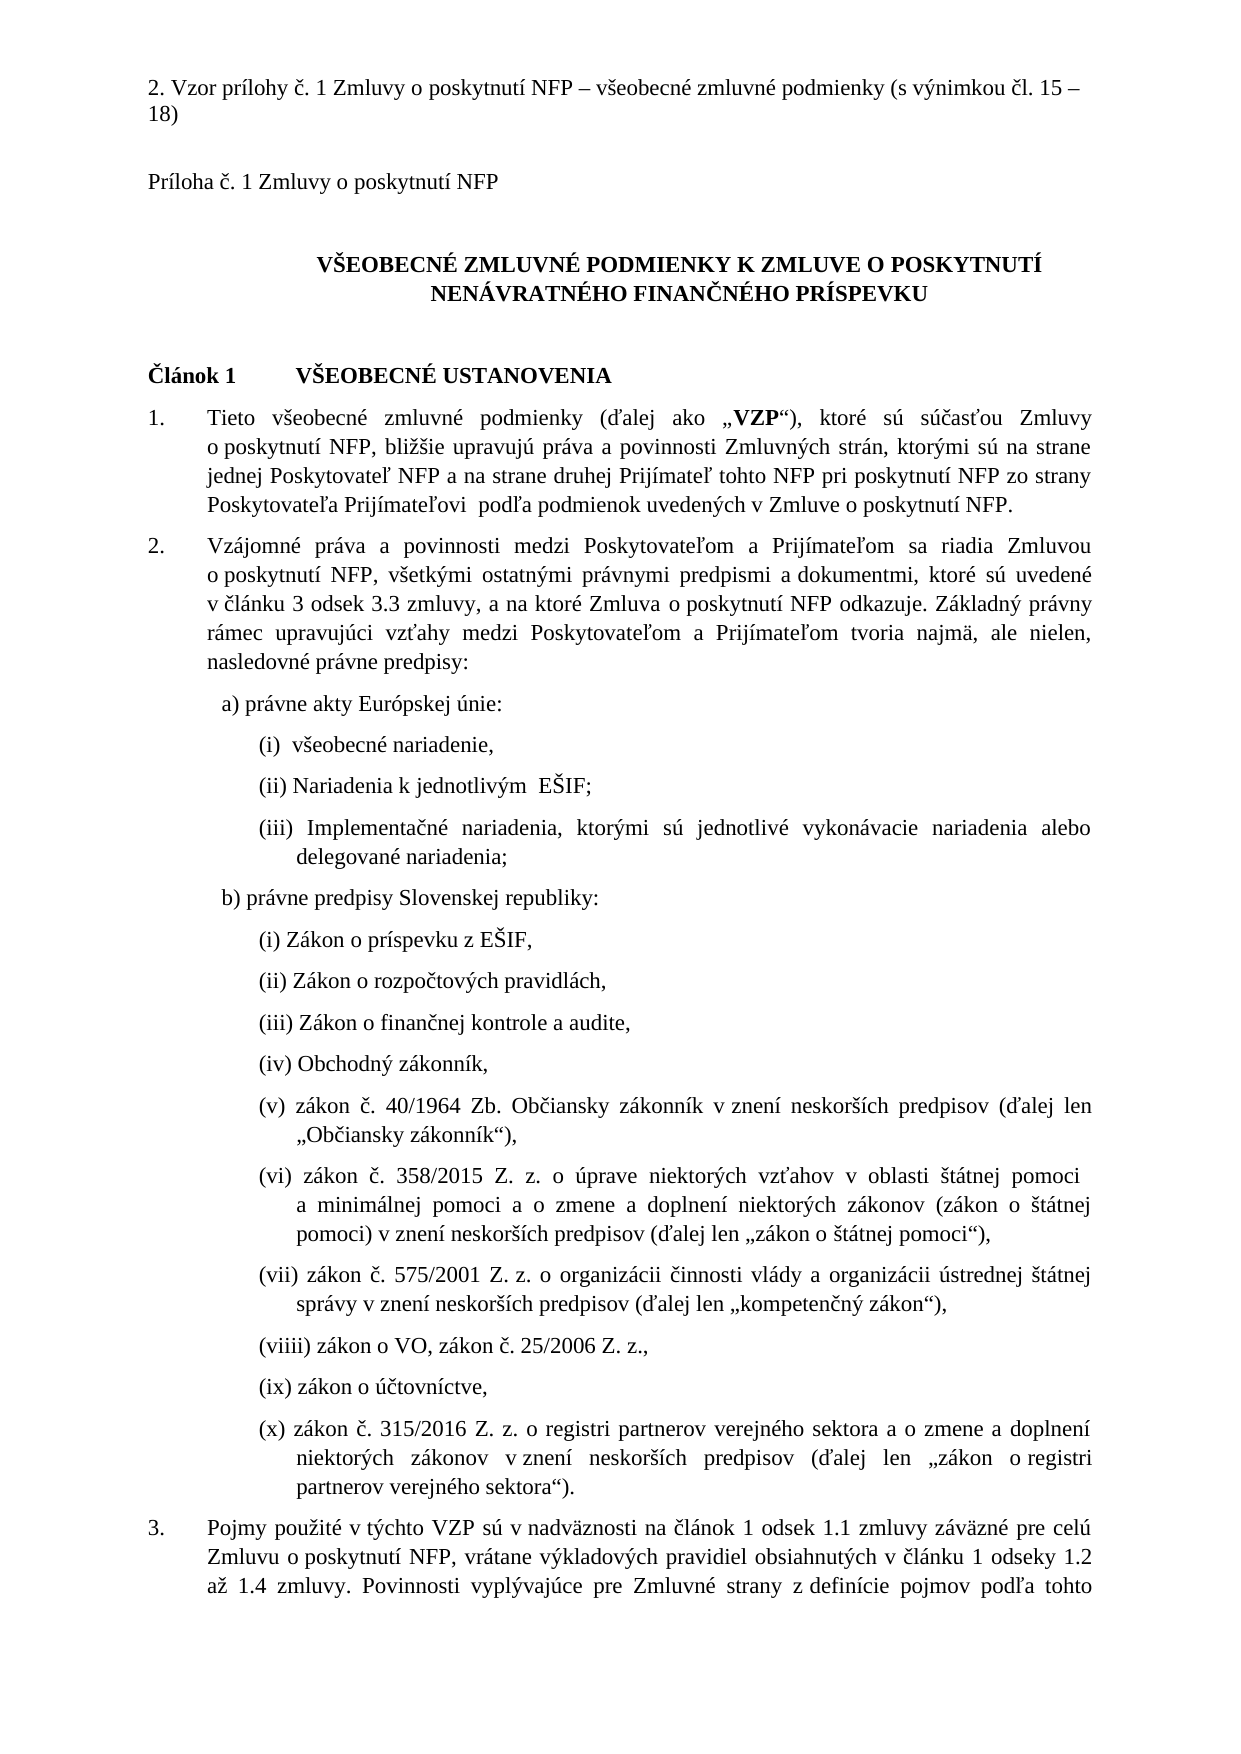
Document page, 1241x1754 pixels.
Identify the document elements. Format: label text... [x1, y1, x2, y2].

text (vii) zákon č. 575/2001 Z. z. o organizácii činnosti vlády a organizácii ústrednej štátnej správy v znení neskorších predpisov (ďalej len „kompetenčný zákon“), [259, 1262, 1092, 1317]
text b) právne predpisy Slovenskej republiky: [221, 884, 1092, 911]
text a) právne akty Európskej únie: [221, 690, 1092, 716]
text (v) zákon č. 40/1964 Zb. Občiansky zákonník v znení neskorších predpisov (ďalej len „Občiansky zákonník“), [259, 1092, 1092, 1147]
text (vi) zákon č. 358/2015 Z. z. o úprave niektorých vzťahov v oblasti štátnej pomoci a minimálnej pomoci a o zmene a doplnení niektorých zákonov (zákon o štátnej pomoci) v znení neskorších predpisov (ďalej len „zákon o štátnej pomoci“), [259, 1162, 1092, 1246]
text (iv) Obchodný zákonník, [259, 1050, 1092, 1077]
text (ii) Nariadenia k jednotlivým EŠIF; [259, 773, 1092, 799]
text (ix) zákon o účtovníctve, [259, 1373, 1092, 1400]
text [148, 1514, 1092, 1598]
text (iii) Implementačné nariadenia, ktorými sú jednotlivé vykonávacie nariadenia alebo delegované nariadenia; [259, 814, 1092, 869]
text (iii) Zákon o finančnej kontrole a audite, [259, 1009, 1092, 1035]
text (viiii) zákon o VO, zákon č. 25/2006 Z. z., [259, 1332, 1092, 1358]
text Príloha č. 1 Zmluvy o poskytnutí NFP [148, 168, 1092, 194]
text (i) všeobecné nariadenie, [259, 731, 1092, 757]
text VŠEOBECNÉ ZMLUVNÉ PODMIENKY K ZMLUVE O POSKYTNUTÍ NENÁVRATNÉHO FINANČNÉHO PRÍSPEVKU [148, 251, 1092, 306]
text (i) Zákon o príspevku z EŠIF, [259, 926, 1092, 952]
list Tieto všeobecné zmluvné podmienky (ďalej ako „VZP“), ktoré sú súčasťou Zmluvy o poskytnutí NFP, bližšie upravujú práva a povinnosti Zmluvných strán, ktorými sú na strane jednej Poskytovateľ NFP a na strane druhej Prijímateľ tohto NFP pri poskytnutí NFP zo strany Poskytovateľa Prijímateľovi podľa podmienok uvedených v Zmluve o poskytnutí NFP. [148, 404, 1092, 517]
text 2. Vzájomné práva a povinnosti medzi Poskytovateľom a Prijímateľom sa riadia Zmluvou o poskytnutí NFP, všetkými ostatnými právnymi predpismi a dokumentmi, ktoré sú uvedené v článku 3 odsek 3.3 zmluvy, a na ktoré Zmluva o poskytnutí NFP odkazuje. Základný právny rámec upravujúci vzťahy medzi Poskytovateľom a Prijímateľom tvoria najmä, ale nielen, nasledovné právne predpisy: [148, 532, 1092, 674]
text (ii) Zákon o rozpočtových pravidlách, [259, 967, 1092, 994]
text Článok 1 VŠEOBECNÉ USTANOVENIA [148, 363, 1092, 389]
text (x) zákon č. 315/2016 Z. z. o registri partnerov verejného sektora a o zmene a doplnení niektorých zákonov v znení neskorších predpisov (ďalej len „zákon o registri partnerov verejného sektora“). [259, 1415, 1092, 1499]
